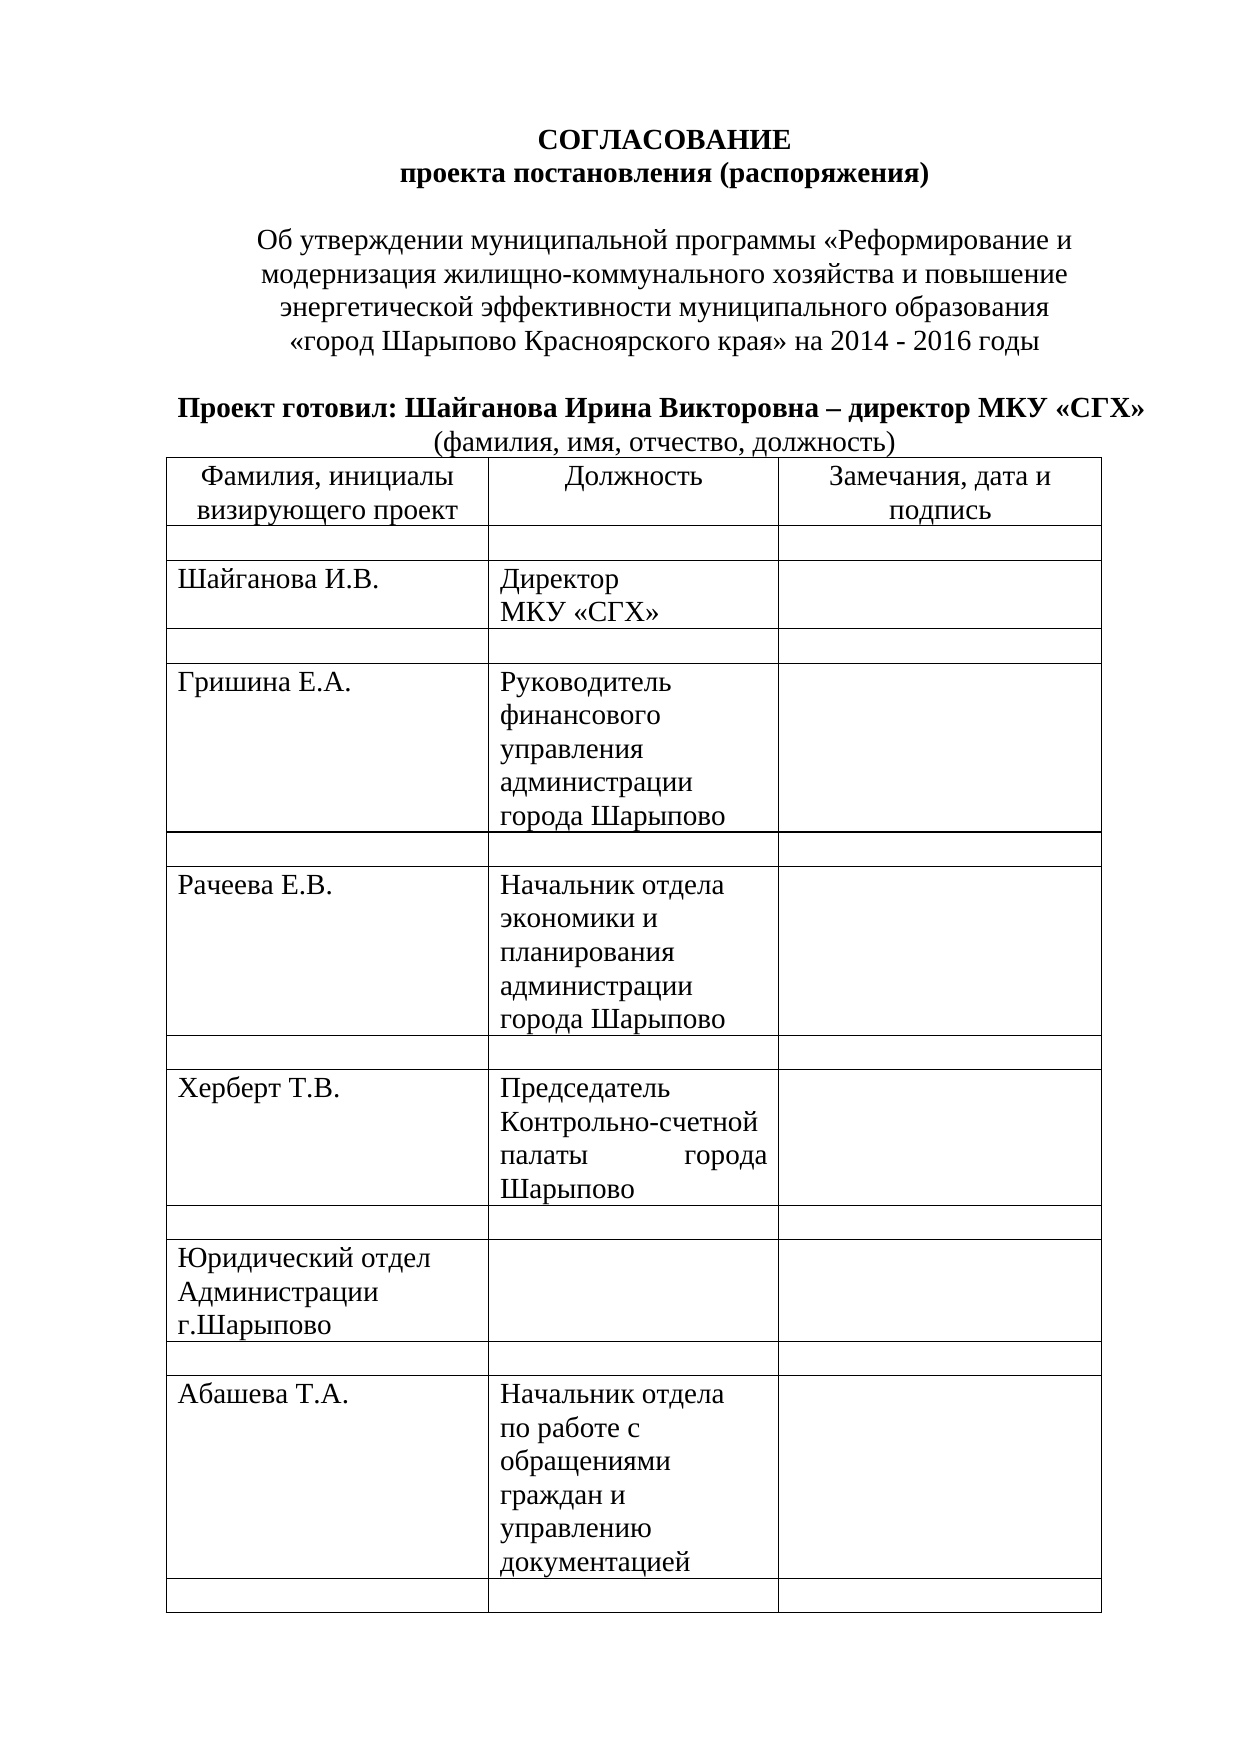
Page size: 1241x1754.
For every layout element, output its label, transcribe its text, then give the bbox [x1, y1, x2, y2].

table_header Должность [489, 458, 778, 525]
table_cell Начальник отдела по работе с обращениями граждан и управлению документацией [489, 1376, 778, 1578]
table_cell Херберт Т.В. [167, 1070, 488, 1204]
table_cell [779, 1206, 1101, 1239]
table_cell [489, 833, 778, 866]
table_cell Абашева Т.А. [167, 1376, 488, 1578]
table_cell Рачеева Е.В. [167, 867, 488, 1035]
table_cell [779, 1579, 1101, 1612]
text проекта постановления (распоряжения) [177, 155, 1152, 189]
table_cell Руководитель финансового управления администрации города Шарыпово [489, 664, 778, 831]
text «город Шарыпово Красноярского края» на 2014 - 2016 годы [177, 323, 1152, 357]
table_cell Директор МКУ «СГХ» [489, 561, 778, 628]
table_header Замечания, дата и подпись [779, 458, 1101, 525]
table_cell [167, 1342, 488, 1375]
table_cell Шайганова И.В. [167, 561, 488, 628]
table_cell [167, 1579, 488, 1612]
table_cell Начальник отдела экономики и планирования администрации города Шарыпово [489, 867, 778, 1035]
table_cell [489, 1036, 778, 1069]
table_header Фамилия, инициалы визирующего проект [167, 458, 488, 525]
table_cell [489, 526, 778, 560]
table_cell [779, 664, 1101, 831]
table_cell [779, 1342, 1101, 1375]
table_cell [779, 1376, 1101, 1578]
table_cell [167, 629, 488, 663]
table_cell Гришина Е.А. [167, 664, 488, 831]
table_cell [167, 526, 488, 560]
table_cell [489, 1240, 778, 1341]
table_cell [489, 1342, 778, 1375]
table_cell [779, 1036, 1101, 1069]
table_cell [779, 1070, 1101, 1204]
text СОГЛАСОВАНИЕ [177, 122, 1152, 155]
table_cell [779, 867, 1101, 1035]
text Об утверждении муниципальной программы «Реформирование и модернизация жилищно-коммунального хозяйства и повышение энергетической эффективности муниципального образования [177, 222, 1152, 323]
table_cell [779, 561, 1101, 628]
table_cell [779, 1240, 1101, 1341]
table_cell [167, 1206, 488, 1239]
table_cell [779, 629, 1101, 663]
table_cell Председатель Контрольно-счетной палаты города Шарыпово [489, 1070, 778, 1204]
table_cell [167, 833, 488, 866]
text Проект готовил: Шайганова Ирина Викторовна – директор МКУ «СГХ» [177, 390, 1152, 424]
table_cell [489, 1579, 778, 1612]
table_cell [167, 1036, 488, 1069]
table_cell [489, 1206, 778, 1239]
table_cell [779, 526, 1101, 560]
text (фамилия, имя, отчество, должность) [177, 424, 1152, 457]
table_cell Юридический отдел Администрации г.Шарыпово [167, 1240, 488, 1341]
table_cell [779, 833, 1101, 866]
table_cell [489, 629, 778, 663]
